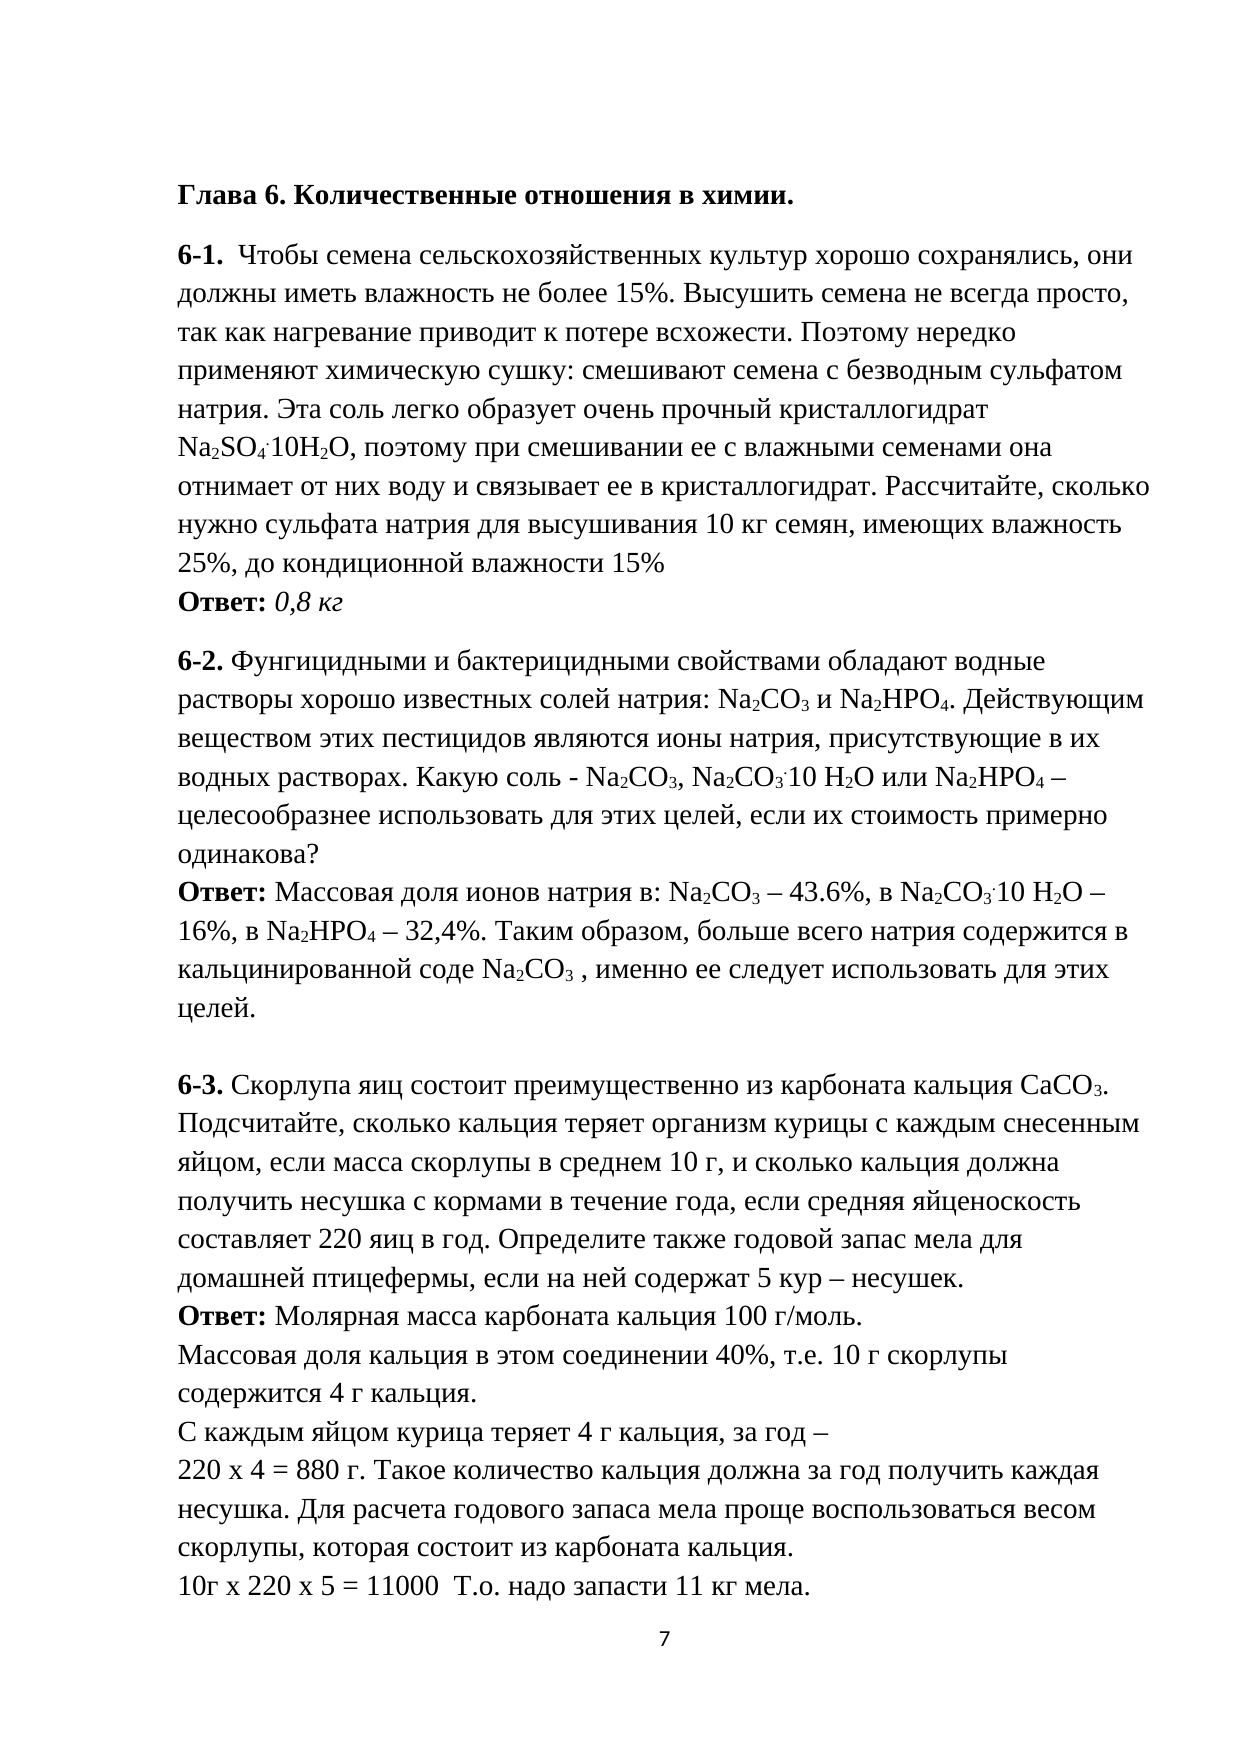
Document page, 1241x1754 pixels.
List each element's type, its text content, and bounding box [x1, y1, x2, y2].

text 6-1. Чтобы семена сельскохозяйственных культур хорошо сохранялись, они должны иметь влажность не более 15%. Высушить семена не всегда просто, так как нагревание приводит к потере всхожести. Поэтому нередко применяют химическую сушку: смешивают семена с безводным сульфатом натрия. Эта соль легко образует очень прочный кристаллогидрат Na2SO4.10H2O, поэтому при смешивании ее с влажными семенами она отнимает от них воду и связывает ее в кристаллогидрат. Рассчитайте, сколько нужно сульфата натрия для высушивания 10 кг семян, имеющих влажность 25%, до кондиционной влажности 15% [177, 237, 1152, 579]
text Ответ: Молярная масса карбоната кальция 100 г/моль. [177, 1298, 1152, 1332]
text 6-2. Фунгицидными и бактерицидными свойствами обладают водные растворы хорошо известных солей натрия: Na2CO3 и Na2HPO4. Действующим веществом этих пестицидов являются ионы натрия, присутствующие в их водных растворах. Какую соль - Na2CO3, Na2CO3.10 Н2О или Na2HPO4 – целесообразнее использовать для этих целей, если их стоимость примерно одинакова? [177, 643, 1152, 869]
text С каждым яйцом курица теряет 4 г кальция, за год – [177, 1414, 1152, 1447]
text Ответ: Массовая доля ионов натрия в: Na2CO3 – 43.6%, в Na2CO3.10 Н2О – 16%, в Na2HPO4 – 32,4%. Таким образом, больше всего натрия содержится в кальцинированной соде Na2CO3 , именно ее следует использовать для этих целей. [177, 874, 1152, 1023]
text 10г х 220 х 5 = 11000 Т.о. надо запасти 11 кг мела. [177, 1568, 1152, 1602]
text Глава 6. Количественные отношения в химии. [177, 177, 1152, 211]
text Массовая доля кальция в этом соединении 40%, т.е. 10 г скорлупы содержится 4 г кальция. [177, 1337, 1152, 1409]
text 6-3. Скорлупа яиц состоит преимущественно из карбоната кальция СаСО3. Подсчитайте, сколько кальция теряет организм курицы с каждым снесенным яйцом, если масса скорлупы в среднем 10 г, и сколько кальция должна получить несушка с кормами в течение года, если средняя яйценоскость составляет 220 яиц в год. Определите также годовой запас мела для домашней птицефермы, если на ней содержат 5 кур – несушек. [177, 1067, 1152, 1293]
text 220 х 4 = 880 г. Такое количество кальция должна за год получить каждая несушка. Для расчета годового запаса мела проще воспользоваться весом скорлупы, которая состоит из карбоната кальция. [177, 1452, 1152, 1563]
text Ответ: 0,8 кг [177, 584, 1152, 617]
